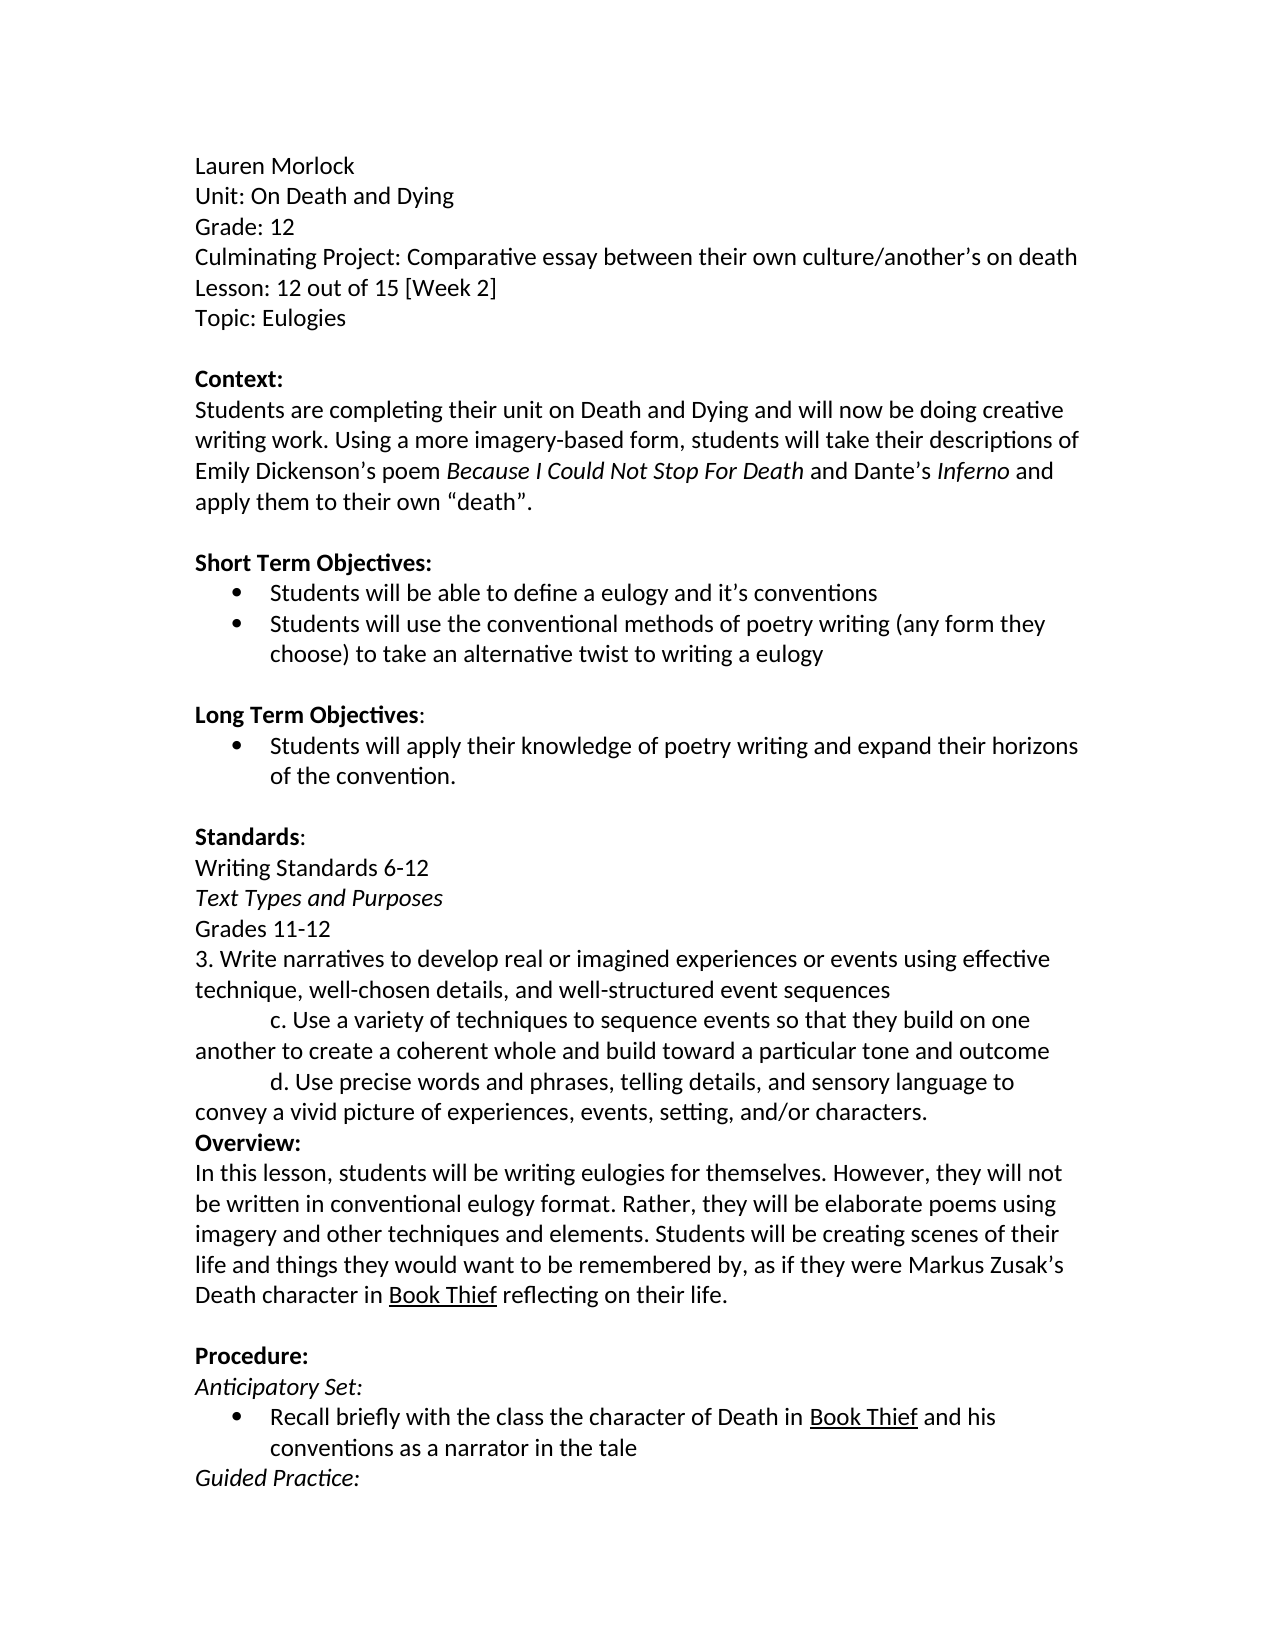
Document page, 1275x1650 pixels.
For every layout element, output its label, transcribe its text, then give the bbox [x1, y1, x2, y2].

text Guided Practice: [195, 1462, 1087, 1493]
text Unit: On Death and Dying [195, 181, 1087, 211]
list Students will use the conventional methods of poetry writing (any form they choose) to take an alternative twist to writing a eulogy [232, 608, 1087, 669]
text Standards: [195, 821, 1087, 852]
list Students will be able to define a eulogy and it’s conventions [232, 577, 1087, 608]
text Anticipatory Set: [195, 1371, 1087, 1401]
text Context: [195, 364, 1087, 394]
text c. Use a variety of techniques to sequence events so that they build on one another to create a coherent whole and build toward a particular tone and outcome [195, 1004, 1087, 1066]
text Lesson: 12 out of 15 [Week 2] [195, 272, 1087, 303]
text 3. Write narratives to develop real or imagined experiences or events using effective technique, well-chosen details, and well-structured event sequences [195, 943, 1087, 1004]
list Students will apply their knowledge of poetry writing and expand their horizons of the convention. [232, 730, 1087, 791]
text Text Types and Purposes [195, 882, 1087, 913]
text Procedure: [195, 1340, 1087, 1371]
text Writing Standards 6-12 [195, 852, 1087, 882]
text d. Use precise words and phrases, telling details, and sensory language to convey a vivid picture of experiences, events, setting, and/or characters. [195, 1066, 1087, 1127]
text In this lesson, students will be writing eulogies for themselves. However, they will not be written in conventional eulogy format. Rather, they will be elaborate poems using imagery and other techniques and elements. Students will be creating scenes of their life and things they would want to be remembered by, as if they were Markus Zusak’s Death character in Book Thief reflecting on their life. [195, 1157, 1087, 1310]
text Grades 11-12 [195, 913, 1087, 943]
text Short Term Objectives: [195, 547, 1087, 577]
text Grade: 12 [195, 211, 1087, 242]
text Overview: [195, 1127, 1087, 1157]
text Long Term Objectives: [195, 699, 1087, 730]
list Recall briefly with the class the character of Death in Book Thief and his conventions as a narrator in the tale [232, 1401, 1087, 1462]
text Students are completing their unit on Death and Dying and will now be doing creative writing work. Using a more imagery-based form, students will take their descriptions of Emily Dickenson’s poem Because I Could Not Stop For Death and Dante’s Inferno and apply them to their own “death”. [195, 394, 1087, 516]
text Lauren Morlock [195, 150, 1087, 181]
text Topic: Eulogies [195, 303, 1087, 333]
text Culminating Project: Comparative essay between their own culture/another’s on death [195, 242, 1087, 272]
